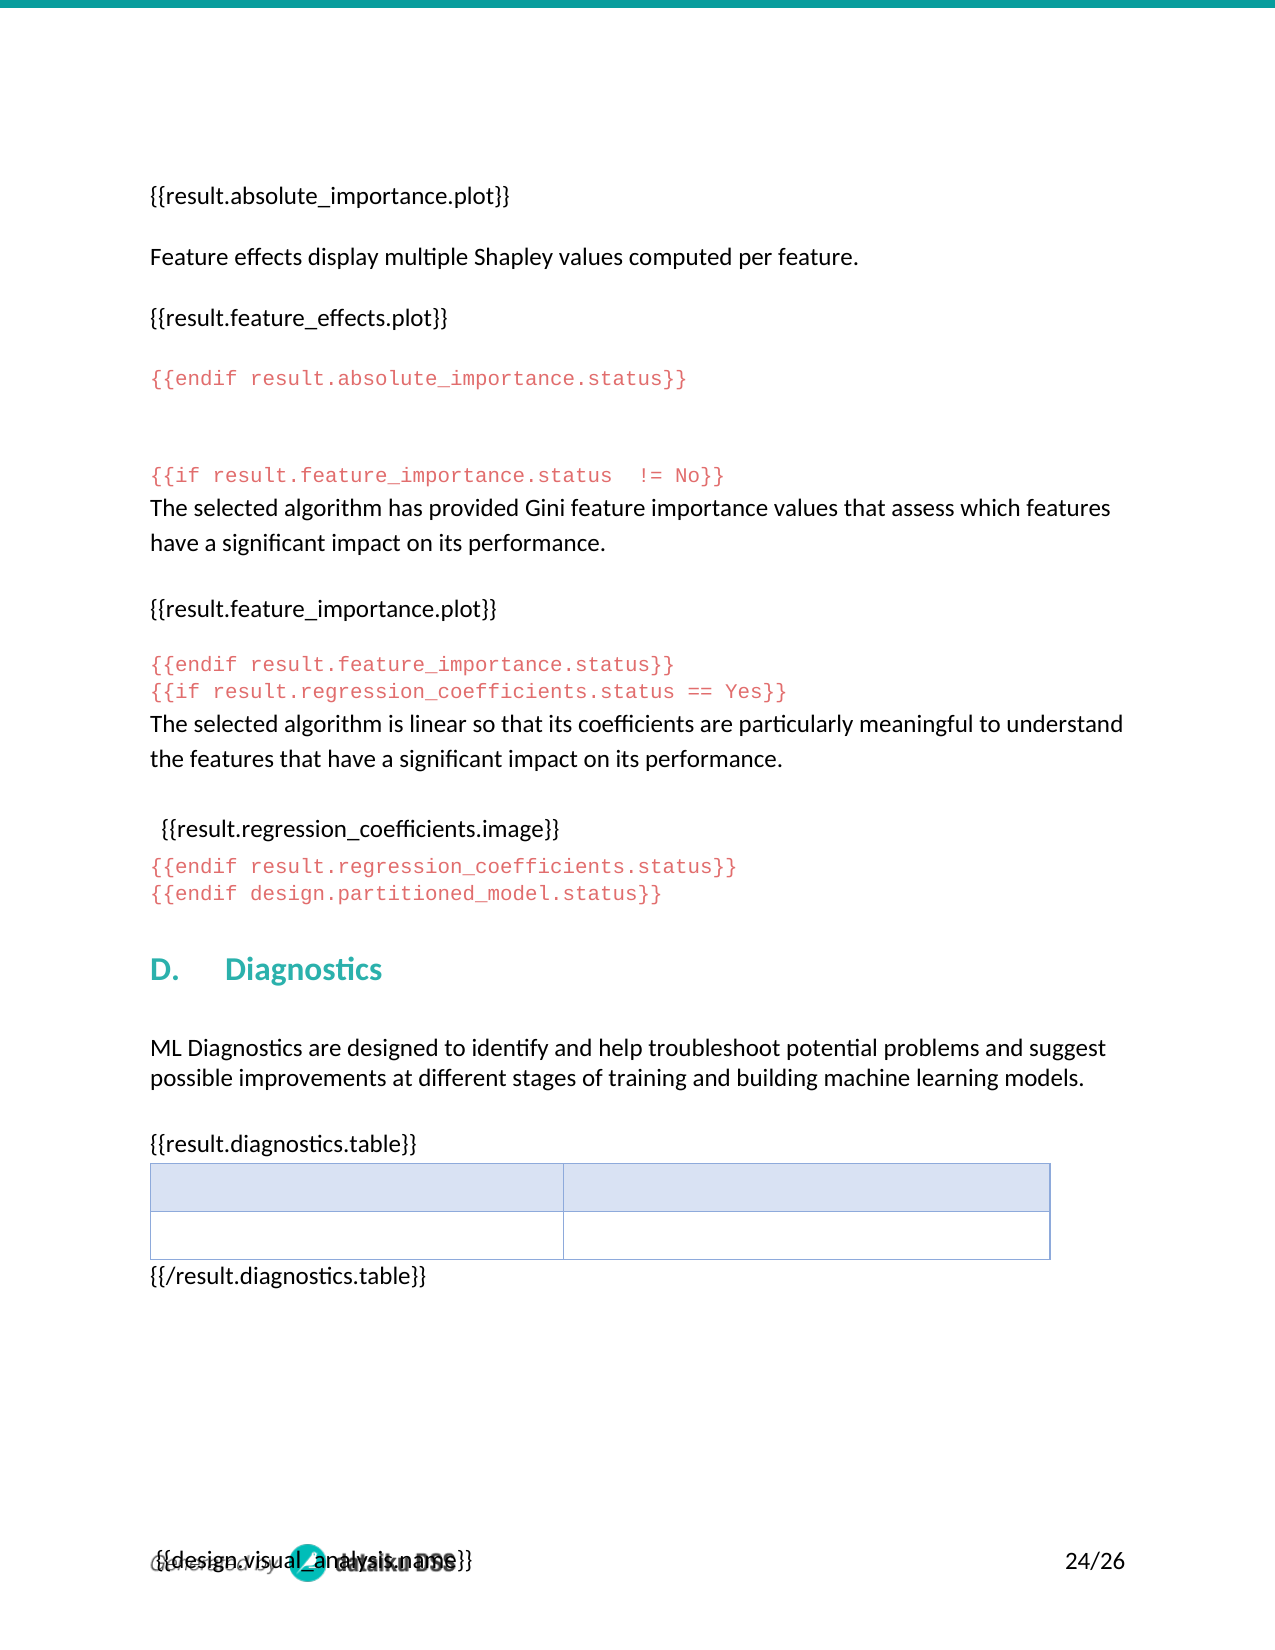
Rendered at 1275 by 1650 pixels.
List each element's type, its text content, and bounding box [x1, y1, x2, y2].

text {{result.feature_effects.plot}} [150, 303, 1125, 333]
table_header [564, 1164, 1049, 1211]
text {{endif result.regression_coefficients.status}} [150, 856, 1125, 879]
text {{result.absolute_importance.plot}} [150, 181, 1125, 211]
text {{endif design.partitioned_model.status}} [150, 883, 1125, 907]
table_cell [151, 1212, 563, 1259]
table_header {{result.regression_coefficients.image}} [150, 814, 1124, 856]
table_header [151, 1164, 563, 1211]
text {{/result.diagnostics.table}} [150, 1260, 1125, 1290]
text Feature effects display multiple Shapley values computed per feature. [150, 242, 1125, 272]
text The selected algorithm has provided Gini feature importance values that assess which features have a significant impact on its performance. [150, 492, 1125, 558]
text {{if result.regression_coefficients.status == Yes}} [150, 681, 1125, 705]
text The selected algorithm is linear so that its coefficients are particularly meaningful to understand the features that have a significant impact on its performance. [150, 708, 1125, 774]
text ML Diagnostics are designed to identify and help troubleshoot potential problems and suggest possible improvements at different stages of training and building machine learning models. [150, 1032, 1125, 1093]
picture [0, 0, 1275, 8]
picture [131, 1538, 473, 1589]
subtitle Diagnostics [150, 948, 1125, 988]
text {{endif result.feature_importance.status}} [150, 654, 1125, 678]
text {{result.diagnostics.table}} [150, 1128, 1125, 1158]
table_cell [564, 1212, 1049, 1259]
text {{endif result.absolute_importance.status}} [150, 368, 1125, 392]
text {{result.feature_importance.plot}} [150, 593, 1125, 623]
text {{if result.feature_importance.status != No}} [150, 465, 1125, 489]
